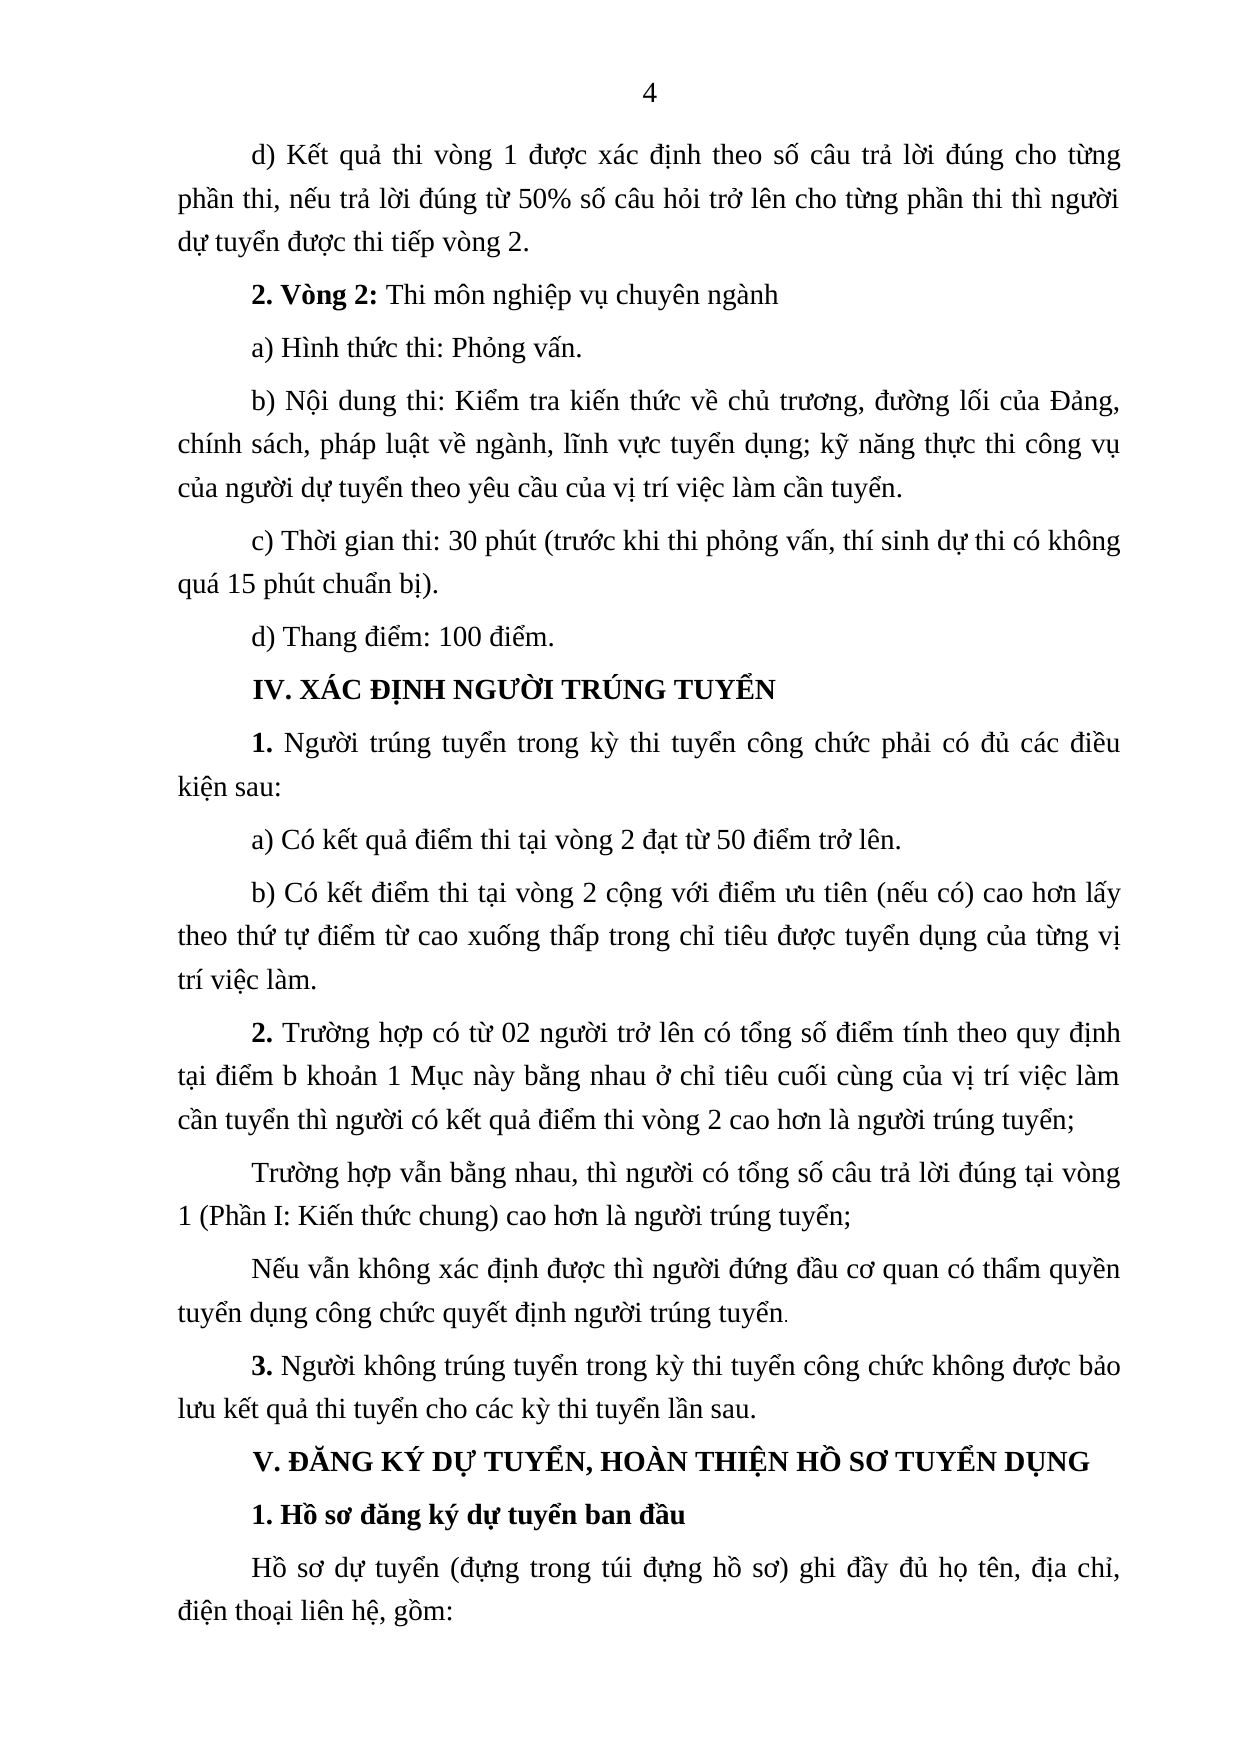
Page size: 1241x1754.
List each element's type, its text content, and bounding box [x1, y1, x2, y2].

text V. ĐĂNG KÝ DỰ TUYỂN, HOÀN THIỆN HỒ SƠ TUYỂN DỤNG [177, 1444, 1122, 1478]
text d) Thang điểm: 100 điểm. [177, 619, 1122, 653]
text Nếu vẫn không xác định được thì người đứng đầu cơ quan có thẩm quyền tuyển dụng công chức quyết định người trúng tuyển. [177, 1251, 1122, 1328]
text Hồ sơ dự tuyển (đựng trong túi đựng hồ sơ) ghi đầy đủ họ tên, địa chỉ, điện thoại liên hệ, gồm: [177, 1550, 1122, 1627]
text a) Hình thức thi: Phỏng vấn. [177, 330, 1122, 364]
text d) Kết quả thi vòng 1 được xác định theo số câu trả lời đúng cho từng phần thi, nếu trả lời đúng từ 50% số câu hỏi trở lên cho từng phần thi thì người dự tuyển được thi tiếp vòng 2. [177, 137, 1122, 258]
text Trường hợp vẫn bằng nhau, thì người có tổng số câu trả lời đúng tại vòng 1 (Phần I: Kiến thức chung) cao hơn là người trúng tuyển; [177, 1155, 1122, 1232]
text a) Có kết quả điểm thi tại vòng 2 đạt từ 50 điểm trở lên. [177, 822, 1122, 855]
text 2. Vòng 2: Thi môn nghiệp vụ chuyên ngành [177, 277, 1122, 311]
text 1. Người trúng tuyển trong kỳ thi tuyển công chức phải có đủ các điều kiện sau: [177, 725, 1122, 802]
text b) Có kết điểm thi tại vòng 2 cộng với điểm ưu tiên (nếu có) cao hơn lấy theo thứ tự điểm từ cao xuống thấp trong chỉ tiêu được tuyển dụng của từng vị trí việc làm. [177, 875, 1122, 995]
text c) Thời gian thi: 30 phút (trước khi thi phỏng vấn, thí sinh dự thi có không quá 15 phút chuẩn bị). [177, 523, 1122, 600]
text IV. XÁC ĐỊNH NGƯỜI TRÚNG TUYỂN [177, 672, 1122, 706]
text 2. Trường hợp có từ 02 người trở lên có tổng số điểm tính theo quy định tại điểm b khoản 1 Mục này bằng nhau ở chỉ tiêu cuối cùng của vị trí việc làm cần tuyển thì người có kết quả điểm thi vòng 2 cao hơn là người trúng tuyển; [177, 1092, 1122, 1135]
text b) Nội dung thi: Kiểm tra kiến thức về chủ trương, đường lối của Đảng, chính sách, pháp luật về ngành, lĩnh vực tuyển dụng; kỹ năng thực thi công vụ của người dự tuyển theo yêu cầu của vị trí việc làm cần tuyển. [177, 383, 1122, 504]
text 3. Người không trúng tuyển trong kỳ thi tuyển công chức không được bảo lưu kết quả thi tuyển cho các kỳ thi tuyển lần sau. [177, 1348, 1122, 1425]
text 1. Hồ sơ đăng ký dự tuyển ban đầu [177, 1497, 1122, 1531]
text 2. Trường hợp có từ 02 người trở lên có tổng số điểm tính theo quy định tại điểm b khoản 1 Mục này bằng nhau ở chỉ tiêu cuối cùng của vị trí việc làm cần tuyển thì người có kết quả điểm thi vòng 2 cao hơn là người trúng tuyển; [177, 1015, 1122, 1058]
